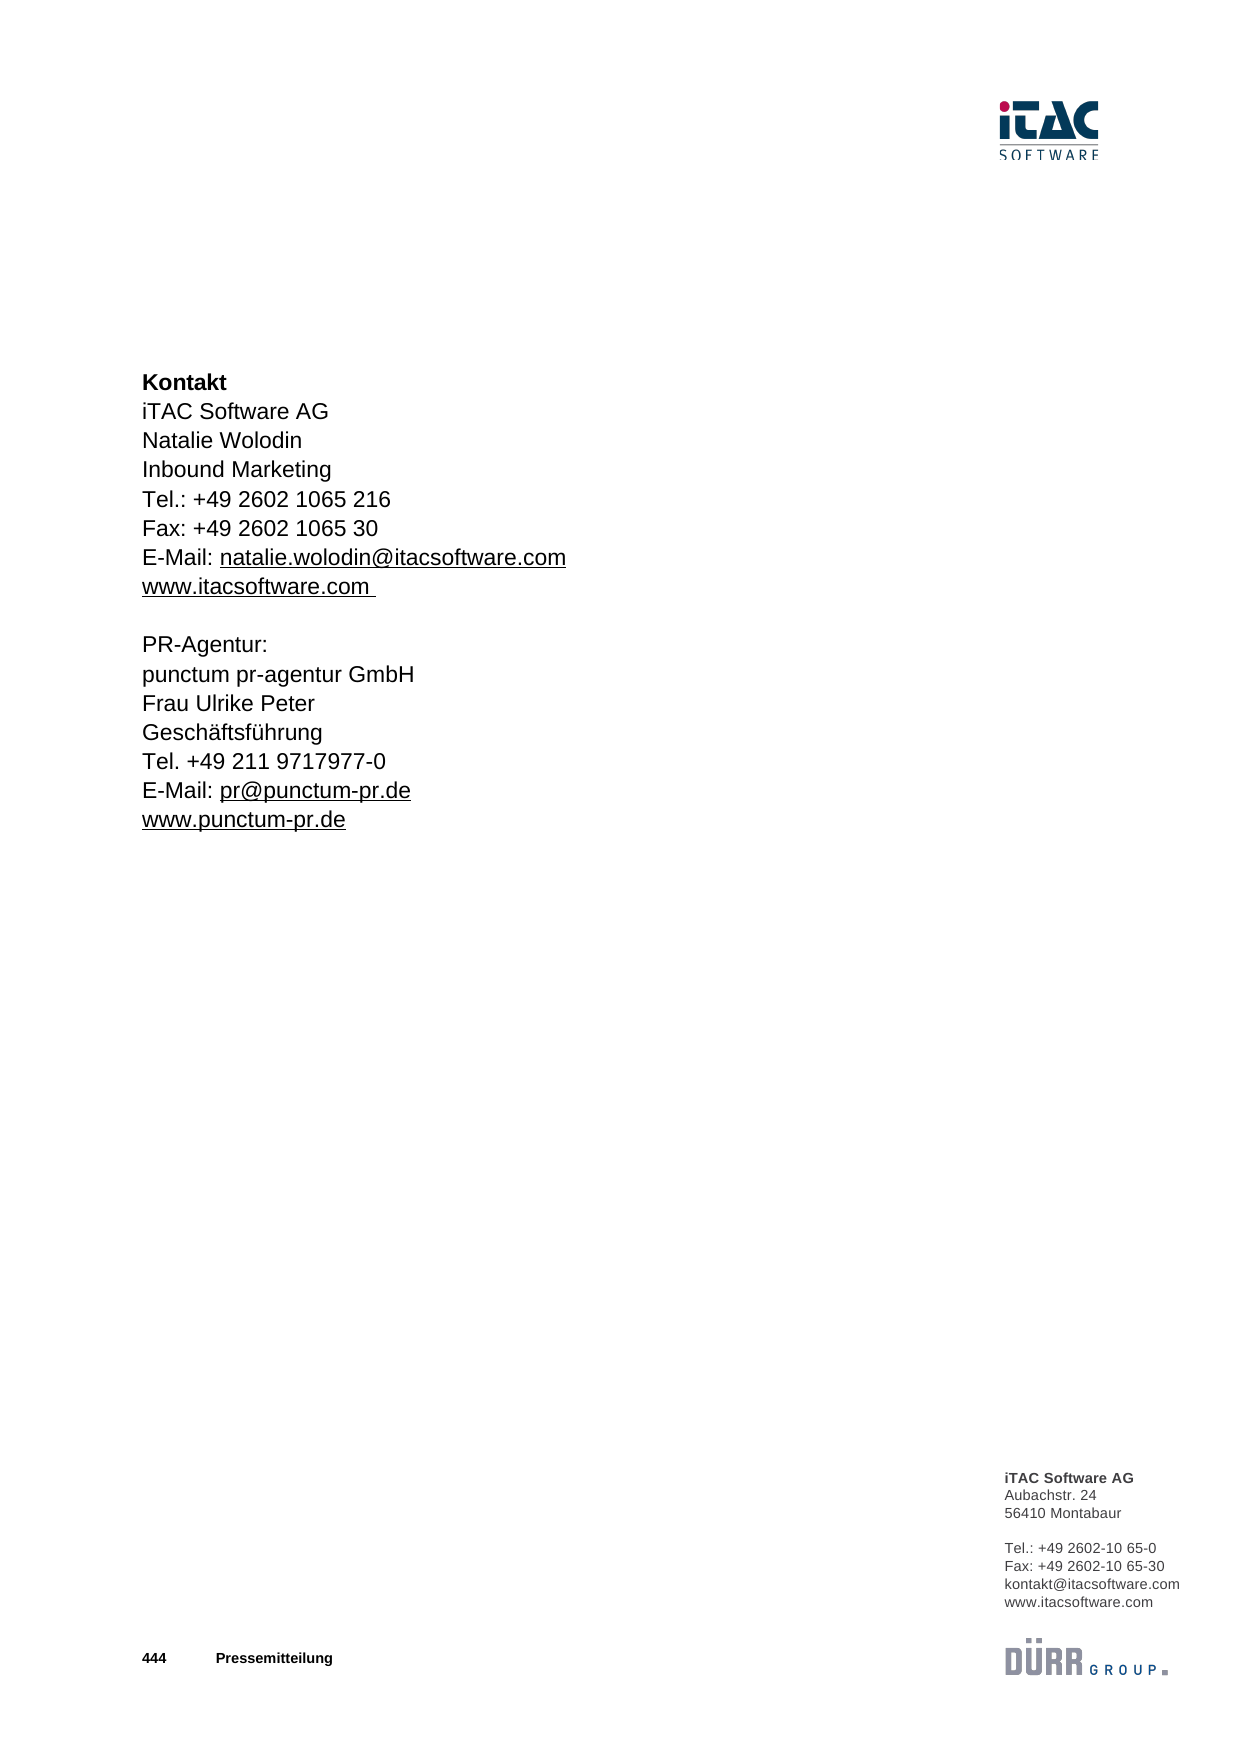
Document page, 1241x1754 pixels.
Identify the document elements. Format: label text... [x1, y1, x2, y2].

text E-Mail: natalie.wolodin@itacsoftware.com [142, 541, 960, 570]
text iTAC Software AG [142, 395, 960, 424]
text www.punctum-pr.de [142, 804, 960, 833]
text Tel.: +49 2602 1065 216 [142, 483, 960, 512]
text PR-Agentur: [142, 629, 960, 658]
text Natalie Wolodin [142, 424, 960, 454]
text Kontakt [142, 366, 960, 395]
text Frau Ulrike Peter [142, 687, 960, 716]
text Fax: +49 2602 1065 30 [142, 512, 960, 541]
text www.itacsoftware.com [142, 570, 960, 599]
text punctum pr-agentur GmbH [142, 658, 960, 687]
text Tel. +49 211 9717977-0 [142, 745, 960, 774]
text Geschäftsführung [142, 716, 960, 745]
text Inbound Marketing [142, 454, 960, 483]
text E-Mail: pr@punctum-pr.de [142, 774, 960, 804]
